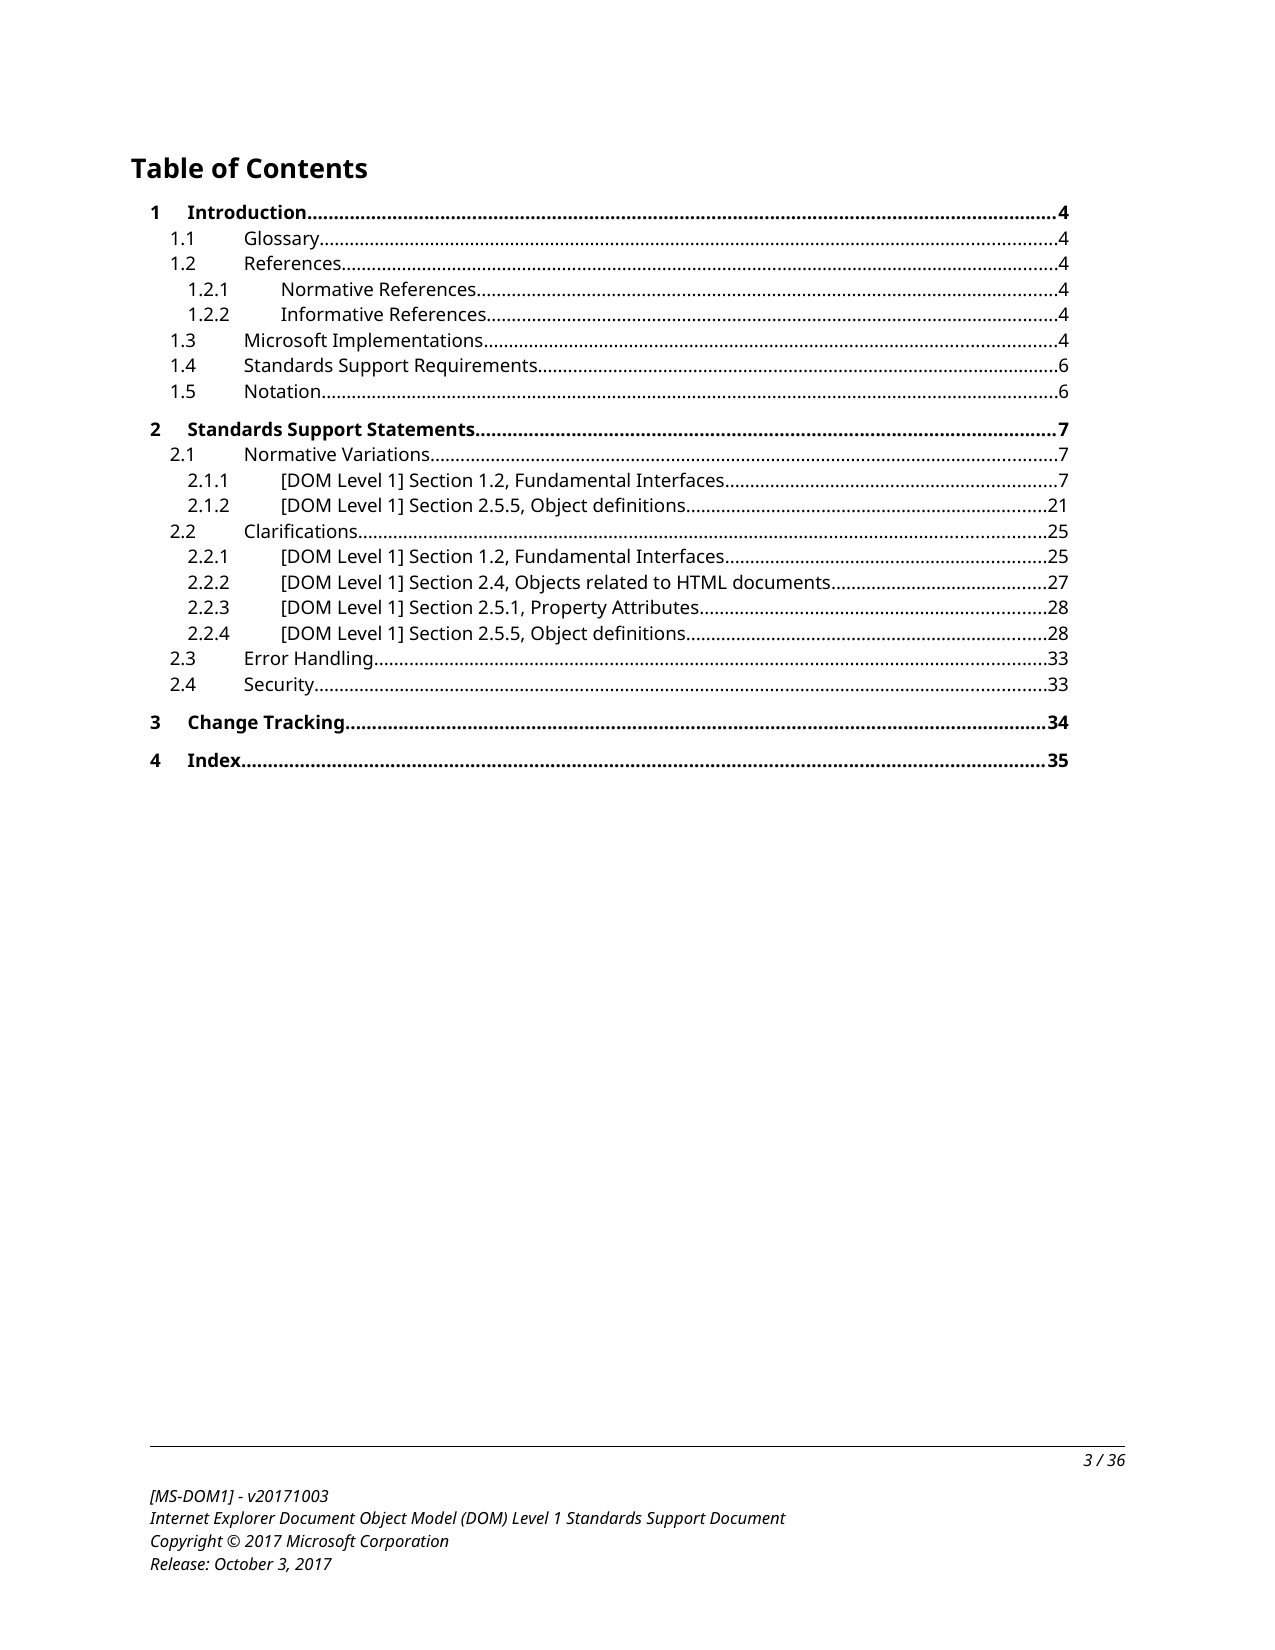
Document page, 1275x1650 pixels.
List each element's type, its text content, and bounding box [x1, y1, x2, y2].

text 1.2.1 Normative References 4 [187, 276, 1078, 301]
text 1.4 Standards Support Requirements 6 [169, 352, 1078, 378]
text 1.2.2 Informative References 4 [187, 301, 1078, 327]
text 2.2.4 [DOM Level 1] Section 2.5.5, Object definitions 28 [187, 620, 1078, 646]
text 2.1.2 [DOM Level 1] Section 2.5.5, Object definitions 21 [187, 493, 1078, 518]
text 2.4 Security 33 [169, 671, 1078, 697]
text 2 Standards Support Statements 7 [150, 416, 1078, 442]
text 2.2.2 [DOM Level 1] Section 2.4, Objects related to HTML documents 27 [187, 569, 1078, 595]
text 2.2.3 [DOM Level 1] Section 2.5.1, Property Attributes 28 [187, 595, 1078, 620]
text 1 Introduction 4 [150, 199, 1078, 225]
text 2.3 Error Handling 33 [169, 646, 1078, 671]
text 1.5 Notation 6 [169, 378, 1078, 403]
text 3 Change Tracking 34 [150, 709, 1078, 735]
text 1.1 Glossary 4 [169, 225, 1078, 250]
text 4 Index 35 [150, 747, 1078, 773]
subtitle Table of Contents [131, 150, 1125, 187]
text 2.1.1 [DOM Level 1] Section 1.2, Fundamental Interfaces 7 [187, 467, 1078, 493]
text 2.2 Clarifications 25 [169, 518, 1078, 544]
text 2.2.1 [DOM Level 1] Section 1.2, Fundamental Interfaces 25 [187, 544, 1078, 569]
text 1.3 Microsoft Implementations 4 [169, 327, 1078, 352]
text 1.2 References 4 [169, 250, 1078, 276]
text 2.1 Normative Variations 7 [169, 442, 1078, 467]
